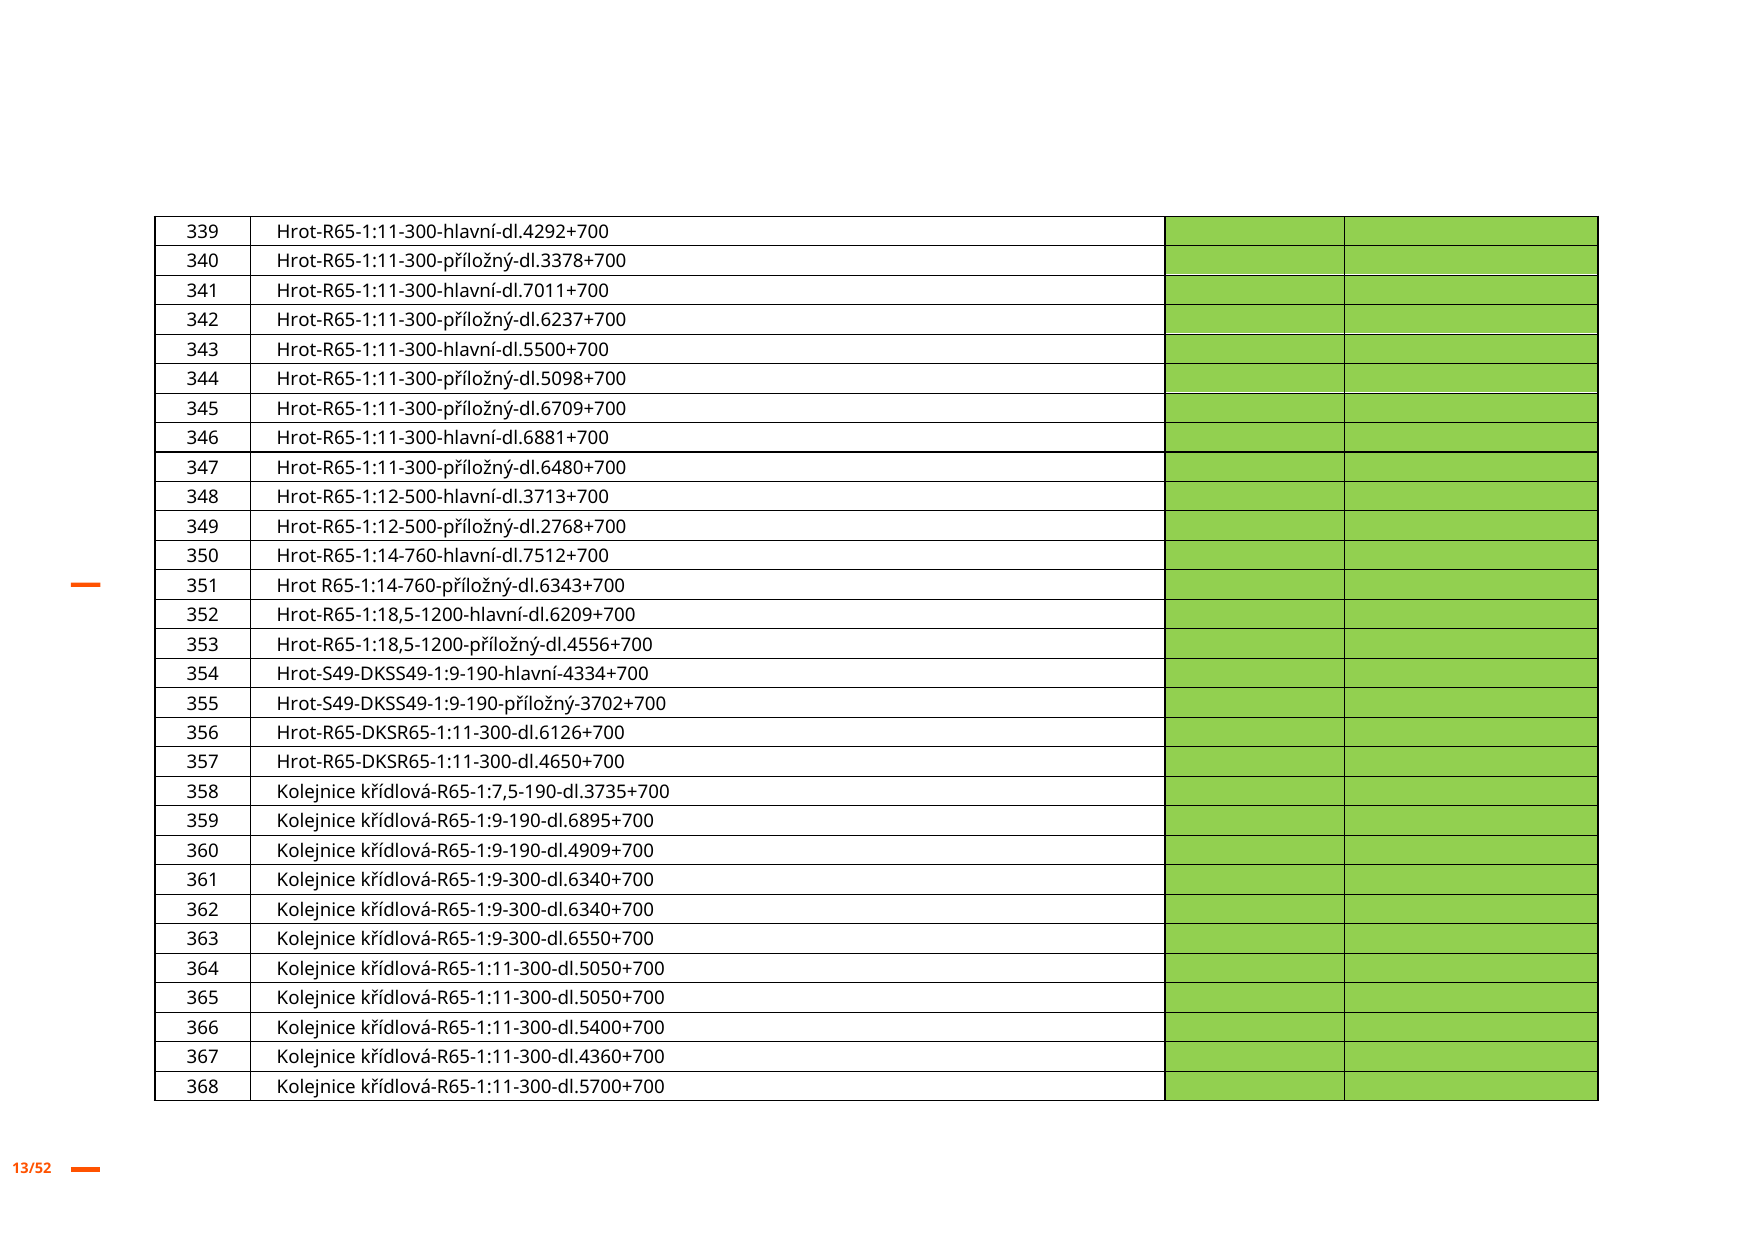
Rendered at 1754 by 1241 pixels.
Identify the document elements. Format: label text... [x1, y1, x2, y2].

table_cell [1166, 217, 1344, 245]
table_cell [1166, 954, 1344, 982]
table_cell [1345, 924, 1597, 953]
table_cell Hrot-R65-1:11-300-příložný-dl.5098+700 [251, 364, 1164, 392]
table_cell 343 [156, 335, 250, 363]
table_cell Kolejnice křídlová-R65-1:11-300-dl.4360+700 [251, 1042, 1164, 1071]
table_cell [1166, 276, 1344, 304]
table_cell Kolejnice křídlová-R65-1:7,5-190-dl.3735+700 [251, 777, 1164, 805]
table_cell Kolejnice křídlová-R65-1:9-300-dl.6550+700 [251, 924, 1164, 953]
table_cell [1166, 305, 1344, 333]
table_cell Hrot-R65-1:11-300-příložný-dl.6237+700 [251, 305, 1164, 333]
table_cell [1345, 777, 1597, 805]
table_cell [1345, 541, 1597, 569]
table_cell Hrot-R65-1:14-760-hlavní-dl.7512+700 [251, 541, 1164, 569]
table_cell 355 [156, 688, 250, 717]
table_cell Hrot-R65-1:11-300-příložný-dl.6709+700 [251, 394, 1164, 422]
table_cell [1166, 895, 1344, 923]
table_cell 358 [156, 777, 250, 805]
table_cell 347 [156, 453, 250, 481]
table_cell [1345, 305, 1597, 333]
table_cell [1166, 570, 1344, 599]
table_cell Hrot-R65-1:11-300-hlavní-dl.5500+700 [251, 335, 1164, 363]
table_cell [1345, 1013, 1597, 1041]
table_cell Hrot-R65-1:18,5-1200-hlavní-dl.6209+700 [251, 600, 1164, 628]
table_cell [1345, 453, 1597, 481]
table_cell [1166, 394, 1344, 422]
table_cell [1166, 1042, 1344, 1071]
table_cell Kolejnice křídlová-R65-1:9-300-dl.6340+700 [251, 865, 1164, 894]
table_cell 362 [156, 895, 250, 923]
table_cell 351 [156, 570, 250, 599]
table_cell Hrot-S49-DKSS49-1:9-190-hlavní-4334+700 [251, 659, 1164, 687]
table_cell [1345, 954, 1597, 982]
table_cell [1345, 482, 1597, 510]
table_cell [1166, 482, 1344, 510]
table_cell [1345, 600, 1597, 628]
table_cell Hrot-R65-1:11-300-příložný-dl.6480+700 [251, 453, 1164, 481]
table_cell Hrot-R65-1:11-300-hlavní-dl.4292+700 [251, 217, 1164, 245]
table_cell 365 [156, 983, 250, 1012]
table_cell [1345, 806, 1597, 835]
table_cell 361 [156, 865, 250, 894]
table_cell [1345, 511, 1597, 540]
table_cell 345 [156, 394, 250, 422]
table_cell Hrot-R65-1:12-500-příložný-dl.2768+700 [251, 511, 1164, 540]
table_cell 346 [156, 423, 250, 451]
table_cell [1166, 836, 1344, 864]
table_cell [1345, 570, 1597, 599]
table_cell 342 [156, 305, 250, 333]
table_cell [1345, 688, 1597, 717]
table_cell [1166, 747, 1344, 776]
table_cell [1166, 1072, 1344, 1100]
table_cell 350 [156, 541, 250, 569]
table_cell Hrot-R65-1:18,5-1200-příložný-dl.4556+700 [251, 629, 1164, 658]
table_cell [1345, 1072, 1597, 1100]
table_cell Hrot-R65-1:11-300-hlavní-dl.7011+700 [251, 276, 1164, 304]
table_cell [1345, 836, 1597, 864]
table_cell Hrot-R65-DKSR65-1:11-300-dl.6126+700 [251, 718, 1164, 746]
table_cell [1166, 688, 1344, 717]
table_cell Kolejnice křídlová-R65-1:11-300-dl.5700+700 [251, 1072, 1164, 1100]
table_cell 356 [156, 718, 250, 746]
table_cell [1166, 806, 1344, 835]
table_cell [1166, 453, 1344, 481]
table_cell Kolejnice křídlová-R65-1:9-300-dl.6340+700 [251, 895, 1164, 923]
table_cell [1345, 276, 1597, 304]
table_cell [1345, 246, 1597, 274]
table_cell [1166, 423, 1344, 451]
table_cell Hrot R65-1:14-760-příložný-dl.6343+700 [251, 570, 1164, 599]
table_cell 344 [156, 364, 250, 392]
table_cell [1166, 718, 1344, 746]
table_cell 339 [156, 217, 250, 245]
table_cell [1345, 747, 1597, 776]
table_cell [1345, 364, 1597, 392]
table_cell [1345, 629, 1597, 658]
table_cell [1166, 1013, 1344, 1041]
table_cell [1166, 541, 1344, 569]
table_cell Hrot-R65-1:12-500-hlavní-dl.3713+700 [251, 482, 1164, 510]
table_cell 353 [156, 629, 250, 658]
table_cell 352 [156, 600, 250, 628]
table_cell [1345, 217, 1597, 245]
table_cell 341 [156, 276, 250, 304]
table_cell 368 [156, 1072, 250, 1100]
table_cell 367 [156, 1042, 250, 1071]
table_cell [1345, 895, 1597, 923]
table_cell 348 [156, 482, 250, 510]
table_cell Hrot-R65-1:11-300-příložný-dl.3378+700 [251, 246, 1164, 274]
table_cell 359 [156, 806, 250, 835]
table_cell Kolejnice křídlová-R65-1:11-300-dl.5050+700 [251, 954, 1164, 982]
table_cell [1166, 511, 1344, 540]
table_cell [1345, 423, 1597, 451]
table_cell [1345, 718, 1597, 746]
table_cell [1166, 629, 1344, 658]
table_cell Hrot-R65-DKSR65-1:11-300-dl.4650+700 [251, 747, 1164, 776]
table_cell [1166, 865, 1344, 894]
table_cell Kolejnice křídlová-R65-1:9-190-dl.4909+700 [251, 836, 1164, 864]
table_cell [1166, 246, 1344, 274]
table_cell [1345, 1042, 1597, 1071]
table_cell [1166, 777, 1344, 805]
table_cell 363 [156, 924, 250, 953]
table_cell 364 [156, 954, 250, 982]
table_cell Kolejnice křídlová-R65-1:9-190-dl.6895+700 [251, 806, 1164, 835]
table_cell [1166, 600, 1344, 628]
table_cell Hrot-R65-1:11-300-hlavní-dl.6881+700 [251, 423, 1164, 451]
table_cell 366 [156, 1013, 250, 1041]
table_cell [1345, 865, 1597, 894]
table_cell Kolejnice křídlová-R65-1:11-300-dl.5050+700 [251, 983, 1164, 1012]
table_cell [1166, 364, 1344, 392]
table_cell [1345, 394, 1597, 422]
table_cell 349 [156, 511, 250, 540]
table_cell Kolejnice křídlová-R65-1:11-300-dl.5400+700 [251, 1013, 1164, 1041]
table_cell [1166, 335, 1344, 363]
table_cell 360 [156, 836, 250, 864]
table_cell [1345, 983, 1597, 1012]
table_cell [1166, 659, 1344, 687]
table_cell 340 [156, 246, 250, 274]
table_cell [1166, 983, 1344, 1012]
table_cell [1345, 335, 1597, 363]
table_cell [1166, 924, 1344, 953]
table_cell 354 [156, 659, 250, 687]
table_cell 357 [156, 747, 250, 776]
table_cell Hrot-S49-DKSS49-1:9-190-příložný-3702+700 [251, 688, 1164, 717]
